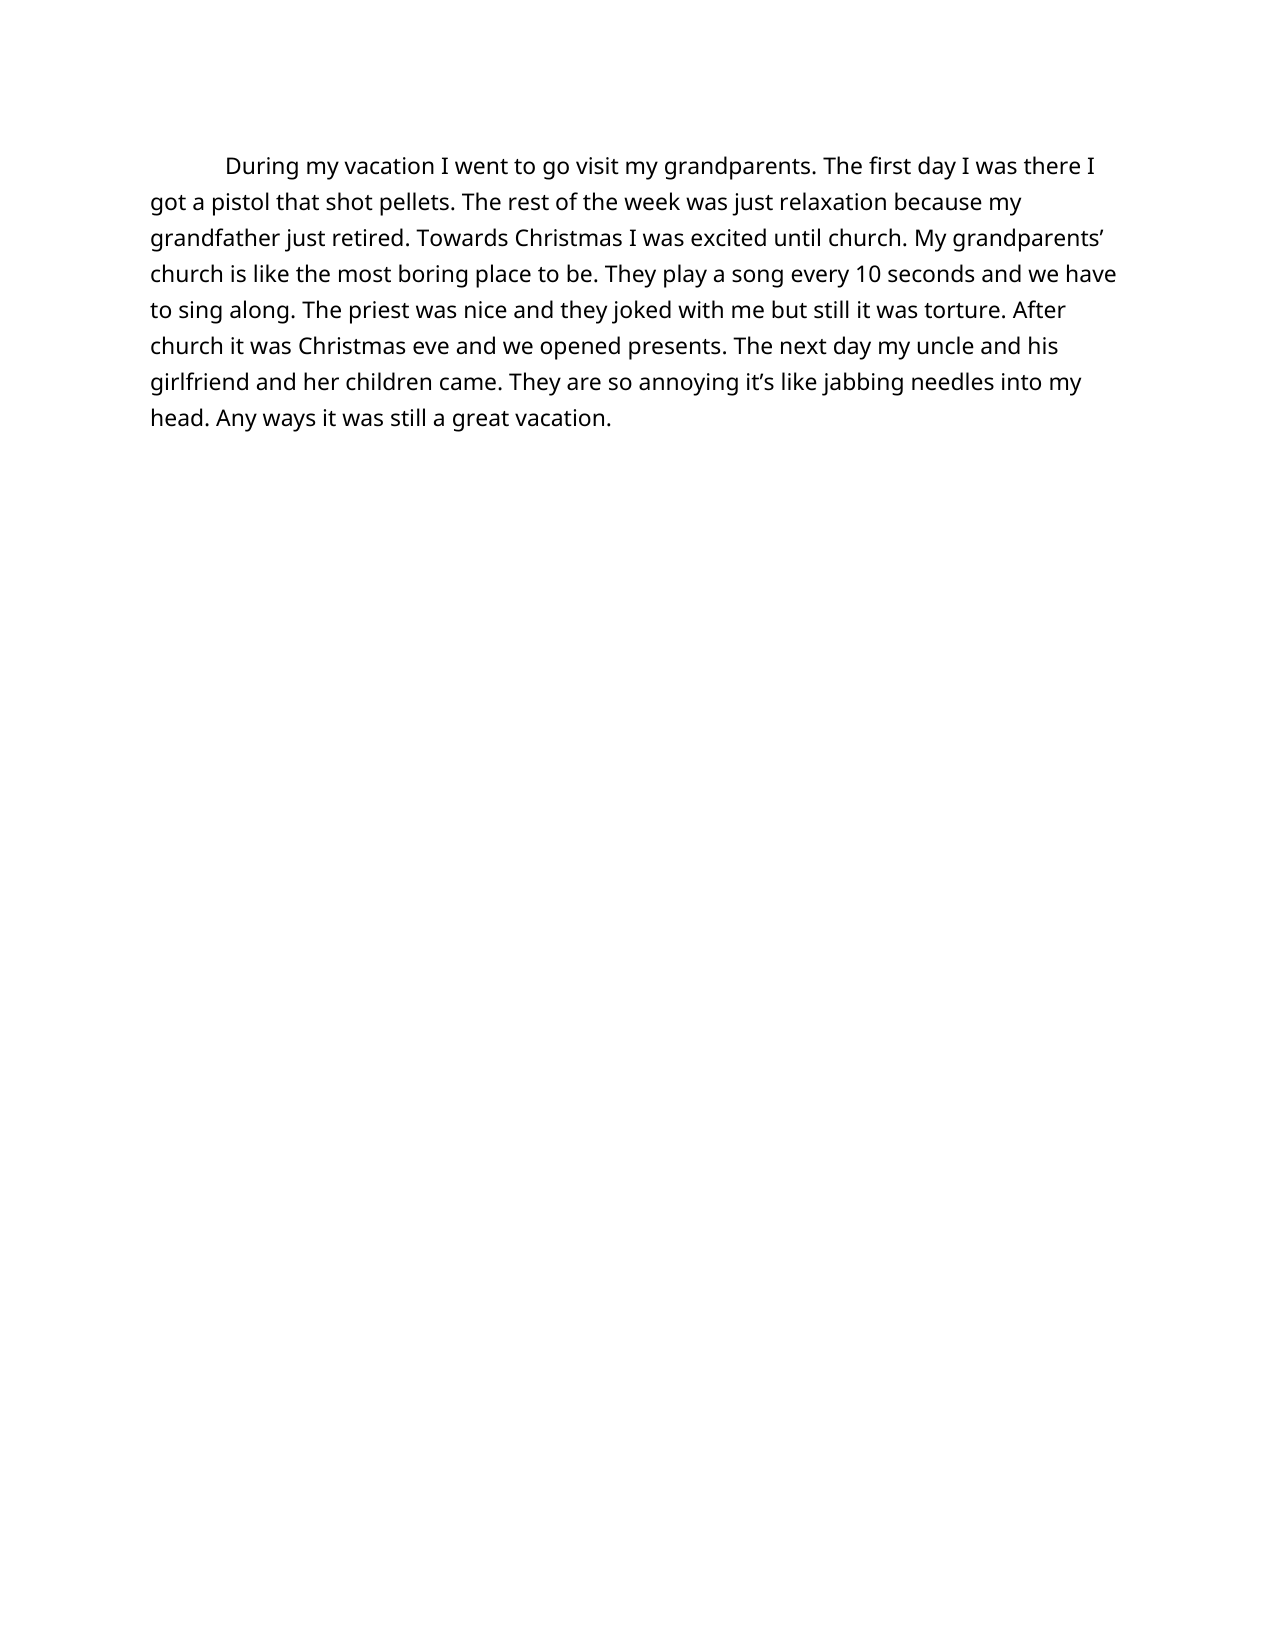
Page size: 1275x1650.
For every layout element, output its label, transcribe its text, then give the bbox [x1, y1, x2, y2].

text During my vacation I went to go visit my grandparents. The first day I was there I got a pistol that shot pellets. The rest of the week was just relaxation because my grandfather just retired. Towards Christmas I was excited until church. My grandparents’ church is like the most boring place to be. They play a song every 10 seconds and we have to sing along. The priest was nice and they joked with me but still it was torture. After church it was Christmas eve and we opened presents. The next day my uncle and his girlfriend and her children came. They are so annoying it’s like jabbing needles into my head. Any ways it was still a great vacation. [150, 150, 1125, 433]
